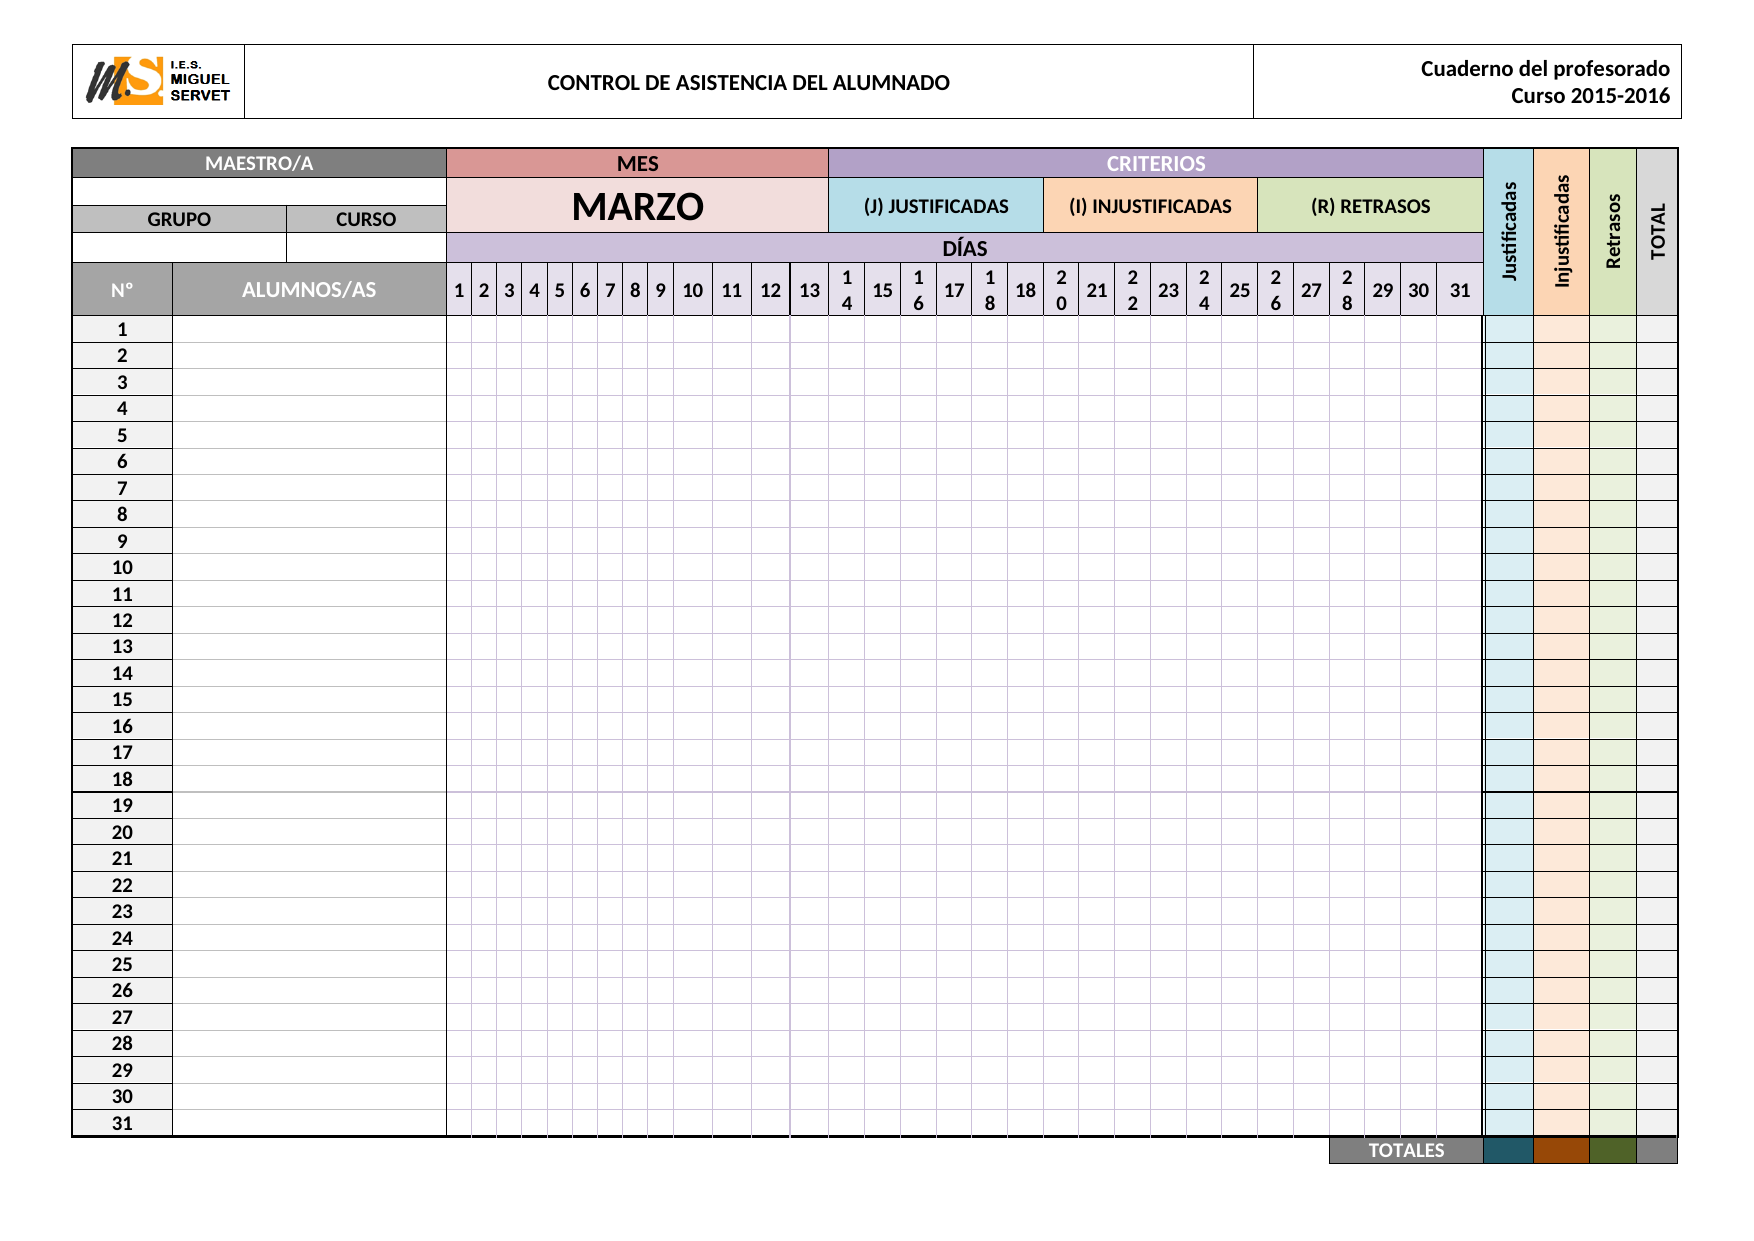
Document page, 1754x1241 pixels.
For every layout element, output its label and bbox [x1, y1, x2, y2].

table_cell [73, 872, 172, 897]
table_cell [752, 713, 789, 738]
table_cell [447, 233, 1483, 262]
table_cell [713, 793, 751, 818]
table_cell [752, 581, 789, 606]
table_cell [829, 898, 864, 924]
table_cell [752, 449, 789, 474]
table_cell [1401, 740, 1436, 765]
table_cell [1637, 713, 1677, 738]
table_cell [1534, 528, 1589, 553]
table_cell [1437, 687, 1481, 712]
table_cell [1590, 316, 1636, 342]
picture [83, 52, 234, 111]
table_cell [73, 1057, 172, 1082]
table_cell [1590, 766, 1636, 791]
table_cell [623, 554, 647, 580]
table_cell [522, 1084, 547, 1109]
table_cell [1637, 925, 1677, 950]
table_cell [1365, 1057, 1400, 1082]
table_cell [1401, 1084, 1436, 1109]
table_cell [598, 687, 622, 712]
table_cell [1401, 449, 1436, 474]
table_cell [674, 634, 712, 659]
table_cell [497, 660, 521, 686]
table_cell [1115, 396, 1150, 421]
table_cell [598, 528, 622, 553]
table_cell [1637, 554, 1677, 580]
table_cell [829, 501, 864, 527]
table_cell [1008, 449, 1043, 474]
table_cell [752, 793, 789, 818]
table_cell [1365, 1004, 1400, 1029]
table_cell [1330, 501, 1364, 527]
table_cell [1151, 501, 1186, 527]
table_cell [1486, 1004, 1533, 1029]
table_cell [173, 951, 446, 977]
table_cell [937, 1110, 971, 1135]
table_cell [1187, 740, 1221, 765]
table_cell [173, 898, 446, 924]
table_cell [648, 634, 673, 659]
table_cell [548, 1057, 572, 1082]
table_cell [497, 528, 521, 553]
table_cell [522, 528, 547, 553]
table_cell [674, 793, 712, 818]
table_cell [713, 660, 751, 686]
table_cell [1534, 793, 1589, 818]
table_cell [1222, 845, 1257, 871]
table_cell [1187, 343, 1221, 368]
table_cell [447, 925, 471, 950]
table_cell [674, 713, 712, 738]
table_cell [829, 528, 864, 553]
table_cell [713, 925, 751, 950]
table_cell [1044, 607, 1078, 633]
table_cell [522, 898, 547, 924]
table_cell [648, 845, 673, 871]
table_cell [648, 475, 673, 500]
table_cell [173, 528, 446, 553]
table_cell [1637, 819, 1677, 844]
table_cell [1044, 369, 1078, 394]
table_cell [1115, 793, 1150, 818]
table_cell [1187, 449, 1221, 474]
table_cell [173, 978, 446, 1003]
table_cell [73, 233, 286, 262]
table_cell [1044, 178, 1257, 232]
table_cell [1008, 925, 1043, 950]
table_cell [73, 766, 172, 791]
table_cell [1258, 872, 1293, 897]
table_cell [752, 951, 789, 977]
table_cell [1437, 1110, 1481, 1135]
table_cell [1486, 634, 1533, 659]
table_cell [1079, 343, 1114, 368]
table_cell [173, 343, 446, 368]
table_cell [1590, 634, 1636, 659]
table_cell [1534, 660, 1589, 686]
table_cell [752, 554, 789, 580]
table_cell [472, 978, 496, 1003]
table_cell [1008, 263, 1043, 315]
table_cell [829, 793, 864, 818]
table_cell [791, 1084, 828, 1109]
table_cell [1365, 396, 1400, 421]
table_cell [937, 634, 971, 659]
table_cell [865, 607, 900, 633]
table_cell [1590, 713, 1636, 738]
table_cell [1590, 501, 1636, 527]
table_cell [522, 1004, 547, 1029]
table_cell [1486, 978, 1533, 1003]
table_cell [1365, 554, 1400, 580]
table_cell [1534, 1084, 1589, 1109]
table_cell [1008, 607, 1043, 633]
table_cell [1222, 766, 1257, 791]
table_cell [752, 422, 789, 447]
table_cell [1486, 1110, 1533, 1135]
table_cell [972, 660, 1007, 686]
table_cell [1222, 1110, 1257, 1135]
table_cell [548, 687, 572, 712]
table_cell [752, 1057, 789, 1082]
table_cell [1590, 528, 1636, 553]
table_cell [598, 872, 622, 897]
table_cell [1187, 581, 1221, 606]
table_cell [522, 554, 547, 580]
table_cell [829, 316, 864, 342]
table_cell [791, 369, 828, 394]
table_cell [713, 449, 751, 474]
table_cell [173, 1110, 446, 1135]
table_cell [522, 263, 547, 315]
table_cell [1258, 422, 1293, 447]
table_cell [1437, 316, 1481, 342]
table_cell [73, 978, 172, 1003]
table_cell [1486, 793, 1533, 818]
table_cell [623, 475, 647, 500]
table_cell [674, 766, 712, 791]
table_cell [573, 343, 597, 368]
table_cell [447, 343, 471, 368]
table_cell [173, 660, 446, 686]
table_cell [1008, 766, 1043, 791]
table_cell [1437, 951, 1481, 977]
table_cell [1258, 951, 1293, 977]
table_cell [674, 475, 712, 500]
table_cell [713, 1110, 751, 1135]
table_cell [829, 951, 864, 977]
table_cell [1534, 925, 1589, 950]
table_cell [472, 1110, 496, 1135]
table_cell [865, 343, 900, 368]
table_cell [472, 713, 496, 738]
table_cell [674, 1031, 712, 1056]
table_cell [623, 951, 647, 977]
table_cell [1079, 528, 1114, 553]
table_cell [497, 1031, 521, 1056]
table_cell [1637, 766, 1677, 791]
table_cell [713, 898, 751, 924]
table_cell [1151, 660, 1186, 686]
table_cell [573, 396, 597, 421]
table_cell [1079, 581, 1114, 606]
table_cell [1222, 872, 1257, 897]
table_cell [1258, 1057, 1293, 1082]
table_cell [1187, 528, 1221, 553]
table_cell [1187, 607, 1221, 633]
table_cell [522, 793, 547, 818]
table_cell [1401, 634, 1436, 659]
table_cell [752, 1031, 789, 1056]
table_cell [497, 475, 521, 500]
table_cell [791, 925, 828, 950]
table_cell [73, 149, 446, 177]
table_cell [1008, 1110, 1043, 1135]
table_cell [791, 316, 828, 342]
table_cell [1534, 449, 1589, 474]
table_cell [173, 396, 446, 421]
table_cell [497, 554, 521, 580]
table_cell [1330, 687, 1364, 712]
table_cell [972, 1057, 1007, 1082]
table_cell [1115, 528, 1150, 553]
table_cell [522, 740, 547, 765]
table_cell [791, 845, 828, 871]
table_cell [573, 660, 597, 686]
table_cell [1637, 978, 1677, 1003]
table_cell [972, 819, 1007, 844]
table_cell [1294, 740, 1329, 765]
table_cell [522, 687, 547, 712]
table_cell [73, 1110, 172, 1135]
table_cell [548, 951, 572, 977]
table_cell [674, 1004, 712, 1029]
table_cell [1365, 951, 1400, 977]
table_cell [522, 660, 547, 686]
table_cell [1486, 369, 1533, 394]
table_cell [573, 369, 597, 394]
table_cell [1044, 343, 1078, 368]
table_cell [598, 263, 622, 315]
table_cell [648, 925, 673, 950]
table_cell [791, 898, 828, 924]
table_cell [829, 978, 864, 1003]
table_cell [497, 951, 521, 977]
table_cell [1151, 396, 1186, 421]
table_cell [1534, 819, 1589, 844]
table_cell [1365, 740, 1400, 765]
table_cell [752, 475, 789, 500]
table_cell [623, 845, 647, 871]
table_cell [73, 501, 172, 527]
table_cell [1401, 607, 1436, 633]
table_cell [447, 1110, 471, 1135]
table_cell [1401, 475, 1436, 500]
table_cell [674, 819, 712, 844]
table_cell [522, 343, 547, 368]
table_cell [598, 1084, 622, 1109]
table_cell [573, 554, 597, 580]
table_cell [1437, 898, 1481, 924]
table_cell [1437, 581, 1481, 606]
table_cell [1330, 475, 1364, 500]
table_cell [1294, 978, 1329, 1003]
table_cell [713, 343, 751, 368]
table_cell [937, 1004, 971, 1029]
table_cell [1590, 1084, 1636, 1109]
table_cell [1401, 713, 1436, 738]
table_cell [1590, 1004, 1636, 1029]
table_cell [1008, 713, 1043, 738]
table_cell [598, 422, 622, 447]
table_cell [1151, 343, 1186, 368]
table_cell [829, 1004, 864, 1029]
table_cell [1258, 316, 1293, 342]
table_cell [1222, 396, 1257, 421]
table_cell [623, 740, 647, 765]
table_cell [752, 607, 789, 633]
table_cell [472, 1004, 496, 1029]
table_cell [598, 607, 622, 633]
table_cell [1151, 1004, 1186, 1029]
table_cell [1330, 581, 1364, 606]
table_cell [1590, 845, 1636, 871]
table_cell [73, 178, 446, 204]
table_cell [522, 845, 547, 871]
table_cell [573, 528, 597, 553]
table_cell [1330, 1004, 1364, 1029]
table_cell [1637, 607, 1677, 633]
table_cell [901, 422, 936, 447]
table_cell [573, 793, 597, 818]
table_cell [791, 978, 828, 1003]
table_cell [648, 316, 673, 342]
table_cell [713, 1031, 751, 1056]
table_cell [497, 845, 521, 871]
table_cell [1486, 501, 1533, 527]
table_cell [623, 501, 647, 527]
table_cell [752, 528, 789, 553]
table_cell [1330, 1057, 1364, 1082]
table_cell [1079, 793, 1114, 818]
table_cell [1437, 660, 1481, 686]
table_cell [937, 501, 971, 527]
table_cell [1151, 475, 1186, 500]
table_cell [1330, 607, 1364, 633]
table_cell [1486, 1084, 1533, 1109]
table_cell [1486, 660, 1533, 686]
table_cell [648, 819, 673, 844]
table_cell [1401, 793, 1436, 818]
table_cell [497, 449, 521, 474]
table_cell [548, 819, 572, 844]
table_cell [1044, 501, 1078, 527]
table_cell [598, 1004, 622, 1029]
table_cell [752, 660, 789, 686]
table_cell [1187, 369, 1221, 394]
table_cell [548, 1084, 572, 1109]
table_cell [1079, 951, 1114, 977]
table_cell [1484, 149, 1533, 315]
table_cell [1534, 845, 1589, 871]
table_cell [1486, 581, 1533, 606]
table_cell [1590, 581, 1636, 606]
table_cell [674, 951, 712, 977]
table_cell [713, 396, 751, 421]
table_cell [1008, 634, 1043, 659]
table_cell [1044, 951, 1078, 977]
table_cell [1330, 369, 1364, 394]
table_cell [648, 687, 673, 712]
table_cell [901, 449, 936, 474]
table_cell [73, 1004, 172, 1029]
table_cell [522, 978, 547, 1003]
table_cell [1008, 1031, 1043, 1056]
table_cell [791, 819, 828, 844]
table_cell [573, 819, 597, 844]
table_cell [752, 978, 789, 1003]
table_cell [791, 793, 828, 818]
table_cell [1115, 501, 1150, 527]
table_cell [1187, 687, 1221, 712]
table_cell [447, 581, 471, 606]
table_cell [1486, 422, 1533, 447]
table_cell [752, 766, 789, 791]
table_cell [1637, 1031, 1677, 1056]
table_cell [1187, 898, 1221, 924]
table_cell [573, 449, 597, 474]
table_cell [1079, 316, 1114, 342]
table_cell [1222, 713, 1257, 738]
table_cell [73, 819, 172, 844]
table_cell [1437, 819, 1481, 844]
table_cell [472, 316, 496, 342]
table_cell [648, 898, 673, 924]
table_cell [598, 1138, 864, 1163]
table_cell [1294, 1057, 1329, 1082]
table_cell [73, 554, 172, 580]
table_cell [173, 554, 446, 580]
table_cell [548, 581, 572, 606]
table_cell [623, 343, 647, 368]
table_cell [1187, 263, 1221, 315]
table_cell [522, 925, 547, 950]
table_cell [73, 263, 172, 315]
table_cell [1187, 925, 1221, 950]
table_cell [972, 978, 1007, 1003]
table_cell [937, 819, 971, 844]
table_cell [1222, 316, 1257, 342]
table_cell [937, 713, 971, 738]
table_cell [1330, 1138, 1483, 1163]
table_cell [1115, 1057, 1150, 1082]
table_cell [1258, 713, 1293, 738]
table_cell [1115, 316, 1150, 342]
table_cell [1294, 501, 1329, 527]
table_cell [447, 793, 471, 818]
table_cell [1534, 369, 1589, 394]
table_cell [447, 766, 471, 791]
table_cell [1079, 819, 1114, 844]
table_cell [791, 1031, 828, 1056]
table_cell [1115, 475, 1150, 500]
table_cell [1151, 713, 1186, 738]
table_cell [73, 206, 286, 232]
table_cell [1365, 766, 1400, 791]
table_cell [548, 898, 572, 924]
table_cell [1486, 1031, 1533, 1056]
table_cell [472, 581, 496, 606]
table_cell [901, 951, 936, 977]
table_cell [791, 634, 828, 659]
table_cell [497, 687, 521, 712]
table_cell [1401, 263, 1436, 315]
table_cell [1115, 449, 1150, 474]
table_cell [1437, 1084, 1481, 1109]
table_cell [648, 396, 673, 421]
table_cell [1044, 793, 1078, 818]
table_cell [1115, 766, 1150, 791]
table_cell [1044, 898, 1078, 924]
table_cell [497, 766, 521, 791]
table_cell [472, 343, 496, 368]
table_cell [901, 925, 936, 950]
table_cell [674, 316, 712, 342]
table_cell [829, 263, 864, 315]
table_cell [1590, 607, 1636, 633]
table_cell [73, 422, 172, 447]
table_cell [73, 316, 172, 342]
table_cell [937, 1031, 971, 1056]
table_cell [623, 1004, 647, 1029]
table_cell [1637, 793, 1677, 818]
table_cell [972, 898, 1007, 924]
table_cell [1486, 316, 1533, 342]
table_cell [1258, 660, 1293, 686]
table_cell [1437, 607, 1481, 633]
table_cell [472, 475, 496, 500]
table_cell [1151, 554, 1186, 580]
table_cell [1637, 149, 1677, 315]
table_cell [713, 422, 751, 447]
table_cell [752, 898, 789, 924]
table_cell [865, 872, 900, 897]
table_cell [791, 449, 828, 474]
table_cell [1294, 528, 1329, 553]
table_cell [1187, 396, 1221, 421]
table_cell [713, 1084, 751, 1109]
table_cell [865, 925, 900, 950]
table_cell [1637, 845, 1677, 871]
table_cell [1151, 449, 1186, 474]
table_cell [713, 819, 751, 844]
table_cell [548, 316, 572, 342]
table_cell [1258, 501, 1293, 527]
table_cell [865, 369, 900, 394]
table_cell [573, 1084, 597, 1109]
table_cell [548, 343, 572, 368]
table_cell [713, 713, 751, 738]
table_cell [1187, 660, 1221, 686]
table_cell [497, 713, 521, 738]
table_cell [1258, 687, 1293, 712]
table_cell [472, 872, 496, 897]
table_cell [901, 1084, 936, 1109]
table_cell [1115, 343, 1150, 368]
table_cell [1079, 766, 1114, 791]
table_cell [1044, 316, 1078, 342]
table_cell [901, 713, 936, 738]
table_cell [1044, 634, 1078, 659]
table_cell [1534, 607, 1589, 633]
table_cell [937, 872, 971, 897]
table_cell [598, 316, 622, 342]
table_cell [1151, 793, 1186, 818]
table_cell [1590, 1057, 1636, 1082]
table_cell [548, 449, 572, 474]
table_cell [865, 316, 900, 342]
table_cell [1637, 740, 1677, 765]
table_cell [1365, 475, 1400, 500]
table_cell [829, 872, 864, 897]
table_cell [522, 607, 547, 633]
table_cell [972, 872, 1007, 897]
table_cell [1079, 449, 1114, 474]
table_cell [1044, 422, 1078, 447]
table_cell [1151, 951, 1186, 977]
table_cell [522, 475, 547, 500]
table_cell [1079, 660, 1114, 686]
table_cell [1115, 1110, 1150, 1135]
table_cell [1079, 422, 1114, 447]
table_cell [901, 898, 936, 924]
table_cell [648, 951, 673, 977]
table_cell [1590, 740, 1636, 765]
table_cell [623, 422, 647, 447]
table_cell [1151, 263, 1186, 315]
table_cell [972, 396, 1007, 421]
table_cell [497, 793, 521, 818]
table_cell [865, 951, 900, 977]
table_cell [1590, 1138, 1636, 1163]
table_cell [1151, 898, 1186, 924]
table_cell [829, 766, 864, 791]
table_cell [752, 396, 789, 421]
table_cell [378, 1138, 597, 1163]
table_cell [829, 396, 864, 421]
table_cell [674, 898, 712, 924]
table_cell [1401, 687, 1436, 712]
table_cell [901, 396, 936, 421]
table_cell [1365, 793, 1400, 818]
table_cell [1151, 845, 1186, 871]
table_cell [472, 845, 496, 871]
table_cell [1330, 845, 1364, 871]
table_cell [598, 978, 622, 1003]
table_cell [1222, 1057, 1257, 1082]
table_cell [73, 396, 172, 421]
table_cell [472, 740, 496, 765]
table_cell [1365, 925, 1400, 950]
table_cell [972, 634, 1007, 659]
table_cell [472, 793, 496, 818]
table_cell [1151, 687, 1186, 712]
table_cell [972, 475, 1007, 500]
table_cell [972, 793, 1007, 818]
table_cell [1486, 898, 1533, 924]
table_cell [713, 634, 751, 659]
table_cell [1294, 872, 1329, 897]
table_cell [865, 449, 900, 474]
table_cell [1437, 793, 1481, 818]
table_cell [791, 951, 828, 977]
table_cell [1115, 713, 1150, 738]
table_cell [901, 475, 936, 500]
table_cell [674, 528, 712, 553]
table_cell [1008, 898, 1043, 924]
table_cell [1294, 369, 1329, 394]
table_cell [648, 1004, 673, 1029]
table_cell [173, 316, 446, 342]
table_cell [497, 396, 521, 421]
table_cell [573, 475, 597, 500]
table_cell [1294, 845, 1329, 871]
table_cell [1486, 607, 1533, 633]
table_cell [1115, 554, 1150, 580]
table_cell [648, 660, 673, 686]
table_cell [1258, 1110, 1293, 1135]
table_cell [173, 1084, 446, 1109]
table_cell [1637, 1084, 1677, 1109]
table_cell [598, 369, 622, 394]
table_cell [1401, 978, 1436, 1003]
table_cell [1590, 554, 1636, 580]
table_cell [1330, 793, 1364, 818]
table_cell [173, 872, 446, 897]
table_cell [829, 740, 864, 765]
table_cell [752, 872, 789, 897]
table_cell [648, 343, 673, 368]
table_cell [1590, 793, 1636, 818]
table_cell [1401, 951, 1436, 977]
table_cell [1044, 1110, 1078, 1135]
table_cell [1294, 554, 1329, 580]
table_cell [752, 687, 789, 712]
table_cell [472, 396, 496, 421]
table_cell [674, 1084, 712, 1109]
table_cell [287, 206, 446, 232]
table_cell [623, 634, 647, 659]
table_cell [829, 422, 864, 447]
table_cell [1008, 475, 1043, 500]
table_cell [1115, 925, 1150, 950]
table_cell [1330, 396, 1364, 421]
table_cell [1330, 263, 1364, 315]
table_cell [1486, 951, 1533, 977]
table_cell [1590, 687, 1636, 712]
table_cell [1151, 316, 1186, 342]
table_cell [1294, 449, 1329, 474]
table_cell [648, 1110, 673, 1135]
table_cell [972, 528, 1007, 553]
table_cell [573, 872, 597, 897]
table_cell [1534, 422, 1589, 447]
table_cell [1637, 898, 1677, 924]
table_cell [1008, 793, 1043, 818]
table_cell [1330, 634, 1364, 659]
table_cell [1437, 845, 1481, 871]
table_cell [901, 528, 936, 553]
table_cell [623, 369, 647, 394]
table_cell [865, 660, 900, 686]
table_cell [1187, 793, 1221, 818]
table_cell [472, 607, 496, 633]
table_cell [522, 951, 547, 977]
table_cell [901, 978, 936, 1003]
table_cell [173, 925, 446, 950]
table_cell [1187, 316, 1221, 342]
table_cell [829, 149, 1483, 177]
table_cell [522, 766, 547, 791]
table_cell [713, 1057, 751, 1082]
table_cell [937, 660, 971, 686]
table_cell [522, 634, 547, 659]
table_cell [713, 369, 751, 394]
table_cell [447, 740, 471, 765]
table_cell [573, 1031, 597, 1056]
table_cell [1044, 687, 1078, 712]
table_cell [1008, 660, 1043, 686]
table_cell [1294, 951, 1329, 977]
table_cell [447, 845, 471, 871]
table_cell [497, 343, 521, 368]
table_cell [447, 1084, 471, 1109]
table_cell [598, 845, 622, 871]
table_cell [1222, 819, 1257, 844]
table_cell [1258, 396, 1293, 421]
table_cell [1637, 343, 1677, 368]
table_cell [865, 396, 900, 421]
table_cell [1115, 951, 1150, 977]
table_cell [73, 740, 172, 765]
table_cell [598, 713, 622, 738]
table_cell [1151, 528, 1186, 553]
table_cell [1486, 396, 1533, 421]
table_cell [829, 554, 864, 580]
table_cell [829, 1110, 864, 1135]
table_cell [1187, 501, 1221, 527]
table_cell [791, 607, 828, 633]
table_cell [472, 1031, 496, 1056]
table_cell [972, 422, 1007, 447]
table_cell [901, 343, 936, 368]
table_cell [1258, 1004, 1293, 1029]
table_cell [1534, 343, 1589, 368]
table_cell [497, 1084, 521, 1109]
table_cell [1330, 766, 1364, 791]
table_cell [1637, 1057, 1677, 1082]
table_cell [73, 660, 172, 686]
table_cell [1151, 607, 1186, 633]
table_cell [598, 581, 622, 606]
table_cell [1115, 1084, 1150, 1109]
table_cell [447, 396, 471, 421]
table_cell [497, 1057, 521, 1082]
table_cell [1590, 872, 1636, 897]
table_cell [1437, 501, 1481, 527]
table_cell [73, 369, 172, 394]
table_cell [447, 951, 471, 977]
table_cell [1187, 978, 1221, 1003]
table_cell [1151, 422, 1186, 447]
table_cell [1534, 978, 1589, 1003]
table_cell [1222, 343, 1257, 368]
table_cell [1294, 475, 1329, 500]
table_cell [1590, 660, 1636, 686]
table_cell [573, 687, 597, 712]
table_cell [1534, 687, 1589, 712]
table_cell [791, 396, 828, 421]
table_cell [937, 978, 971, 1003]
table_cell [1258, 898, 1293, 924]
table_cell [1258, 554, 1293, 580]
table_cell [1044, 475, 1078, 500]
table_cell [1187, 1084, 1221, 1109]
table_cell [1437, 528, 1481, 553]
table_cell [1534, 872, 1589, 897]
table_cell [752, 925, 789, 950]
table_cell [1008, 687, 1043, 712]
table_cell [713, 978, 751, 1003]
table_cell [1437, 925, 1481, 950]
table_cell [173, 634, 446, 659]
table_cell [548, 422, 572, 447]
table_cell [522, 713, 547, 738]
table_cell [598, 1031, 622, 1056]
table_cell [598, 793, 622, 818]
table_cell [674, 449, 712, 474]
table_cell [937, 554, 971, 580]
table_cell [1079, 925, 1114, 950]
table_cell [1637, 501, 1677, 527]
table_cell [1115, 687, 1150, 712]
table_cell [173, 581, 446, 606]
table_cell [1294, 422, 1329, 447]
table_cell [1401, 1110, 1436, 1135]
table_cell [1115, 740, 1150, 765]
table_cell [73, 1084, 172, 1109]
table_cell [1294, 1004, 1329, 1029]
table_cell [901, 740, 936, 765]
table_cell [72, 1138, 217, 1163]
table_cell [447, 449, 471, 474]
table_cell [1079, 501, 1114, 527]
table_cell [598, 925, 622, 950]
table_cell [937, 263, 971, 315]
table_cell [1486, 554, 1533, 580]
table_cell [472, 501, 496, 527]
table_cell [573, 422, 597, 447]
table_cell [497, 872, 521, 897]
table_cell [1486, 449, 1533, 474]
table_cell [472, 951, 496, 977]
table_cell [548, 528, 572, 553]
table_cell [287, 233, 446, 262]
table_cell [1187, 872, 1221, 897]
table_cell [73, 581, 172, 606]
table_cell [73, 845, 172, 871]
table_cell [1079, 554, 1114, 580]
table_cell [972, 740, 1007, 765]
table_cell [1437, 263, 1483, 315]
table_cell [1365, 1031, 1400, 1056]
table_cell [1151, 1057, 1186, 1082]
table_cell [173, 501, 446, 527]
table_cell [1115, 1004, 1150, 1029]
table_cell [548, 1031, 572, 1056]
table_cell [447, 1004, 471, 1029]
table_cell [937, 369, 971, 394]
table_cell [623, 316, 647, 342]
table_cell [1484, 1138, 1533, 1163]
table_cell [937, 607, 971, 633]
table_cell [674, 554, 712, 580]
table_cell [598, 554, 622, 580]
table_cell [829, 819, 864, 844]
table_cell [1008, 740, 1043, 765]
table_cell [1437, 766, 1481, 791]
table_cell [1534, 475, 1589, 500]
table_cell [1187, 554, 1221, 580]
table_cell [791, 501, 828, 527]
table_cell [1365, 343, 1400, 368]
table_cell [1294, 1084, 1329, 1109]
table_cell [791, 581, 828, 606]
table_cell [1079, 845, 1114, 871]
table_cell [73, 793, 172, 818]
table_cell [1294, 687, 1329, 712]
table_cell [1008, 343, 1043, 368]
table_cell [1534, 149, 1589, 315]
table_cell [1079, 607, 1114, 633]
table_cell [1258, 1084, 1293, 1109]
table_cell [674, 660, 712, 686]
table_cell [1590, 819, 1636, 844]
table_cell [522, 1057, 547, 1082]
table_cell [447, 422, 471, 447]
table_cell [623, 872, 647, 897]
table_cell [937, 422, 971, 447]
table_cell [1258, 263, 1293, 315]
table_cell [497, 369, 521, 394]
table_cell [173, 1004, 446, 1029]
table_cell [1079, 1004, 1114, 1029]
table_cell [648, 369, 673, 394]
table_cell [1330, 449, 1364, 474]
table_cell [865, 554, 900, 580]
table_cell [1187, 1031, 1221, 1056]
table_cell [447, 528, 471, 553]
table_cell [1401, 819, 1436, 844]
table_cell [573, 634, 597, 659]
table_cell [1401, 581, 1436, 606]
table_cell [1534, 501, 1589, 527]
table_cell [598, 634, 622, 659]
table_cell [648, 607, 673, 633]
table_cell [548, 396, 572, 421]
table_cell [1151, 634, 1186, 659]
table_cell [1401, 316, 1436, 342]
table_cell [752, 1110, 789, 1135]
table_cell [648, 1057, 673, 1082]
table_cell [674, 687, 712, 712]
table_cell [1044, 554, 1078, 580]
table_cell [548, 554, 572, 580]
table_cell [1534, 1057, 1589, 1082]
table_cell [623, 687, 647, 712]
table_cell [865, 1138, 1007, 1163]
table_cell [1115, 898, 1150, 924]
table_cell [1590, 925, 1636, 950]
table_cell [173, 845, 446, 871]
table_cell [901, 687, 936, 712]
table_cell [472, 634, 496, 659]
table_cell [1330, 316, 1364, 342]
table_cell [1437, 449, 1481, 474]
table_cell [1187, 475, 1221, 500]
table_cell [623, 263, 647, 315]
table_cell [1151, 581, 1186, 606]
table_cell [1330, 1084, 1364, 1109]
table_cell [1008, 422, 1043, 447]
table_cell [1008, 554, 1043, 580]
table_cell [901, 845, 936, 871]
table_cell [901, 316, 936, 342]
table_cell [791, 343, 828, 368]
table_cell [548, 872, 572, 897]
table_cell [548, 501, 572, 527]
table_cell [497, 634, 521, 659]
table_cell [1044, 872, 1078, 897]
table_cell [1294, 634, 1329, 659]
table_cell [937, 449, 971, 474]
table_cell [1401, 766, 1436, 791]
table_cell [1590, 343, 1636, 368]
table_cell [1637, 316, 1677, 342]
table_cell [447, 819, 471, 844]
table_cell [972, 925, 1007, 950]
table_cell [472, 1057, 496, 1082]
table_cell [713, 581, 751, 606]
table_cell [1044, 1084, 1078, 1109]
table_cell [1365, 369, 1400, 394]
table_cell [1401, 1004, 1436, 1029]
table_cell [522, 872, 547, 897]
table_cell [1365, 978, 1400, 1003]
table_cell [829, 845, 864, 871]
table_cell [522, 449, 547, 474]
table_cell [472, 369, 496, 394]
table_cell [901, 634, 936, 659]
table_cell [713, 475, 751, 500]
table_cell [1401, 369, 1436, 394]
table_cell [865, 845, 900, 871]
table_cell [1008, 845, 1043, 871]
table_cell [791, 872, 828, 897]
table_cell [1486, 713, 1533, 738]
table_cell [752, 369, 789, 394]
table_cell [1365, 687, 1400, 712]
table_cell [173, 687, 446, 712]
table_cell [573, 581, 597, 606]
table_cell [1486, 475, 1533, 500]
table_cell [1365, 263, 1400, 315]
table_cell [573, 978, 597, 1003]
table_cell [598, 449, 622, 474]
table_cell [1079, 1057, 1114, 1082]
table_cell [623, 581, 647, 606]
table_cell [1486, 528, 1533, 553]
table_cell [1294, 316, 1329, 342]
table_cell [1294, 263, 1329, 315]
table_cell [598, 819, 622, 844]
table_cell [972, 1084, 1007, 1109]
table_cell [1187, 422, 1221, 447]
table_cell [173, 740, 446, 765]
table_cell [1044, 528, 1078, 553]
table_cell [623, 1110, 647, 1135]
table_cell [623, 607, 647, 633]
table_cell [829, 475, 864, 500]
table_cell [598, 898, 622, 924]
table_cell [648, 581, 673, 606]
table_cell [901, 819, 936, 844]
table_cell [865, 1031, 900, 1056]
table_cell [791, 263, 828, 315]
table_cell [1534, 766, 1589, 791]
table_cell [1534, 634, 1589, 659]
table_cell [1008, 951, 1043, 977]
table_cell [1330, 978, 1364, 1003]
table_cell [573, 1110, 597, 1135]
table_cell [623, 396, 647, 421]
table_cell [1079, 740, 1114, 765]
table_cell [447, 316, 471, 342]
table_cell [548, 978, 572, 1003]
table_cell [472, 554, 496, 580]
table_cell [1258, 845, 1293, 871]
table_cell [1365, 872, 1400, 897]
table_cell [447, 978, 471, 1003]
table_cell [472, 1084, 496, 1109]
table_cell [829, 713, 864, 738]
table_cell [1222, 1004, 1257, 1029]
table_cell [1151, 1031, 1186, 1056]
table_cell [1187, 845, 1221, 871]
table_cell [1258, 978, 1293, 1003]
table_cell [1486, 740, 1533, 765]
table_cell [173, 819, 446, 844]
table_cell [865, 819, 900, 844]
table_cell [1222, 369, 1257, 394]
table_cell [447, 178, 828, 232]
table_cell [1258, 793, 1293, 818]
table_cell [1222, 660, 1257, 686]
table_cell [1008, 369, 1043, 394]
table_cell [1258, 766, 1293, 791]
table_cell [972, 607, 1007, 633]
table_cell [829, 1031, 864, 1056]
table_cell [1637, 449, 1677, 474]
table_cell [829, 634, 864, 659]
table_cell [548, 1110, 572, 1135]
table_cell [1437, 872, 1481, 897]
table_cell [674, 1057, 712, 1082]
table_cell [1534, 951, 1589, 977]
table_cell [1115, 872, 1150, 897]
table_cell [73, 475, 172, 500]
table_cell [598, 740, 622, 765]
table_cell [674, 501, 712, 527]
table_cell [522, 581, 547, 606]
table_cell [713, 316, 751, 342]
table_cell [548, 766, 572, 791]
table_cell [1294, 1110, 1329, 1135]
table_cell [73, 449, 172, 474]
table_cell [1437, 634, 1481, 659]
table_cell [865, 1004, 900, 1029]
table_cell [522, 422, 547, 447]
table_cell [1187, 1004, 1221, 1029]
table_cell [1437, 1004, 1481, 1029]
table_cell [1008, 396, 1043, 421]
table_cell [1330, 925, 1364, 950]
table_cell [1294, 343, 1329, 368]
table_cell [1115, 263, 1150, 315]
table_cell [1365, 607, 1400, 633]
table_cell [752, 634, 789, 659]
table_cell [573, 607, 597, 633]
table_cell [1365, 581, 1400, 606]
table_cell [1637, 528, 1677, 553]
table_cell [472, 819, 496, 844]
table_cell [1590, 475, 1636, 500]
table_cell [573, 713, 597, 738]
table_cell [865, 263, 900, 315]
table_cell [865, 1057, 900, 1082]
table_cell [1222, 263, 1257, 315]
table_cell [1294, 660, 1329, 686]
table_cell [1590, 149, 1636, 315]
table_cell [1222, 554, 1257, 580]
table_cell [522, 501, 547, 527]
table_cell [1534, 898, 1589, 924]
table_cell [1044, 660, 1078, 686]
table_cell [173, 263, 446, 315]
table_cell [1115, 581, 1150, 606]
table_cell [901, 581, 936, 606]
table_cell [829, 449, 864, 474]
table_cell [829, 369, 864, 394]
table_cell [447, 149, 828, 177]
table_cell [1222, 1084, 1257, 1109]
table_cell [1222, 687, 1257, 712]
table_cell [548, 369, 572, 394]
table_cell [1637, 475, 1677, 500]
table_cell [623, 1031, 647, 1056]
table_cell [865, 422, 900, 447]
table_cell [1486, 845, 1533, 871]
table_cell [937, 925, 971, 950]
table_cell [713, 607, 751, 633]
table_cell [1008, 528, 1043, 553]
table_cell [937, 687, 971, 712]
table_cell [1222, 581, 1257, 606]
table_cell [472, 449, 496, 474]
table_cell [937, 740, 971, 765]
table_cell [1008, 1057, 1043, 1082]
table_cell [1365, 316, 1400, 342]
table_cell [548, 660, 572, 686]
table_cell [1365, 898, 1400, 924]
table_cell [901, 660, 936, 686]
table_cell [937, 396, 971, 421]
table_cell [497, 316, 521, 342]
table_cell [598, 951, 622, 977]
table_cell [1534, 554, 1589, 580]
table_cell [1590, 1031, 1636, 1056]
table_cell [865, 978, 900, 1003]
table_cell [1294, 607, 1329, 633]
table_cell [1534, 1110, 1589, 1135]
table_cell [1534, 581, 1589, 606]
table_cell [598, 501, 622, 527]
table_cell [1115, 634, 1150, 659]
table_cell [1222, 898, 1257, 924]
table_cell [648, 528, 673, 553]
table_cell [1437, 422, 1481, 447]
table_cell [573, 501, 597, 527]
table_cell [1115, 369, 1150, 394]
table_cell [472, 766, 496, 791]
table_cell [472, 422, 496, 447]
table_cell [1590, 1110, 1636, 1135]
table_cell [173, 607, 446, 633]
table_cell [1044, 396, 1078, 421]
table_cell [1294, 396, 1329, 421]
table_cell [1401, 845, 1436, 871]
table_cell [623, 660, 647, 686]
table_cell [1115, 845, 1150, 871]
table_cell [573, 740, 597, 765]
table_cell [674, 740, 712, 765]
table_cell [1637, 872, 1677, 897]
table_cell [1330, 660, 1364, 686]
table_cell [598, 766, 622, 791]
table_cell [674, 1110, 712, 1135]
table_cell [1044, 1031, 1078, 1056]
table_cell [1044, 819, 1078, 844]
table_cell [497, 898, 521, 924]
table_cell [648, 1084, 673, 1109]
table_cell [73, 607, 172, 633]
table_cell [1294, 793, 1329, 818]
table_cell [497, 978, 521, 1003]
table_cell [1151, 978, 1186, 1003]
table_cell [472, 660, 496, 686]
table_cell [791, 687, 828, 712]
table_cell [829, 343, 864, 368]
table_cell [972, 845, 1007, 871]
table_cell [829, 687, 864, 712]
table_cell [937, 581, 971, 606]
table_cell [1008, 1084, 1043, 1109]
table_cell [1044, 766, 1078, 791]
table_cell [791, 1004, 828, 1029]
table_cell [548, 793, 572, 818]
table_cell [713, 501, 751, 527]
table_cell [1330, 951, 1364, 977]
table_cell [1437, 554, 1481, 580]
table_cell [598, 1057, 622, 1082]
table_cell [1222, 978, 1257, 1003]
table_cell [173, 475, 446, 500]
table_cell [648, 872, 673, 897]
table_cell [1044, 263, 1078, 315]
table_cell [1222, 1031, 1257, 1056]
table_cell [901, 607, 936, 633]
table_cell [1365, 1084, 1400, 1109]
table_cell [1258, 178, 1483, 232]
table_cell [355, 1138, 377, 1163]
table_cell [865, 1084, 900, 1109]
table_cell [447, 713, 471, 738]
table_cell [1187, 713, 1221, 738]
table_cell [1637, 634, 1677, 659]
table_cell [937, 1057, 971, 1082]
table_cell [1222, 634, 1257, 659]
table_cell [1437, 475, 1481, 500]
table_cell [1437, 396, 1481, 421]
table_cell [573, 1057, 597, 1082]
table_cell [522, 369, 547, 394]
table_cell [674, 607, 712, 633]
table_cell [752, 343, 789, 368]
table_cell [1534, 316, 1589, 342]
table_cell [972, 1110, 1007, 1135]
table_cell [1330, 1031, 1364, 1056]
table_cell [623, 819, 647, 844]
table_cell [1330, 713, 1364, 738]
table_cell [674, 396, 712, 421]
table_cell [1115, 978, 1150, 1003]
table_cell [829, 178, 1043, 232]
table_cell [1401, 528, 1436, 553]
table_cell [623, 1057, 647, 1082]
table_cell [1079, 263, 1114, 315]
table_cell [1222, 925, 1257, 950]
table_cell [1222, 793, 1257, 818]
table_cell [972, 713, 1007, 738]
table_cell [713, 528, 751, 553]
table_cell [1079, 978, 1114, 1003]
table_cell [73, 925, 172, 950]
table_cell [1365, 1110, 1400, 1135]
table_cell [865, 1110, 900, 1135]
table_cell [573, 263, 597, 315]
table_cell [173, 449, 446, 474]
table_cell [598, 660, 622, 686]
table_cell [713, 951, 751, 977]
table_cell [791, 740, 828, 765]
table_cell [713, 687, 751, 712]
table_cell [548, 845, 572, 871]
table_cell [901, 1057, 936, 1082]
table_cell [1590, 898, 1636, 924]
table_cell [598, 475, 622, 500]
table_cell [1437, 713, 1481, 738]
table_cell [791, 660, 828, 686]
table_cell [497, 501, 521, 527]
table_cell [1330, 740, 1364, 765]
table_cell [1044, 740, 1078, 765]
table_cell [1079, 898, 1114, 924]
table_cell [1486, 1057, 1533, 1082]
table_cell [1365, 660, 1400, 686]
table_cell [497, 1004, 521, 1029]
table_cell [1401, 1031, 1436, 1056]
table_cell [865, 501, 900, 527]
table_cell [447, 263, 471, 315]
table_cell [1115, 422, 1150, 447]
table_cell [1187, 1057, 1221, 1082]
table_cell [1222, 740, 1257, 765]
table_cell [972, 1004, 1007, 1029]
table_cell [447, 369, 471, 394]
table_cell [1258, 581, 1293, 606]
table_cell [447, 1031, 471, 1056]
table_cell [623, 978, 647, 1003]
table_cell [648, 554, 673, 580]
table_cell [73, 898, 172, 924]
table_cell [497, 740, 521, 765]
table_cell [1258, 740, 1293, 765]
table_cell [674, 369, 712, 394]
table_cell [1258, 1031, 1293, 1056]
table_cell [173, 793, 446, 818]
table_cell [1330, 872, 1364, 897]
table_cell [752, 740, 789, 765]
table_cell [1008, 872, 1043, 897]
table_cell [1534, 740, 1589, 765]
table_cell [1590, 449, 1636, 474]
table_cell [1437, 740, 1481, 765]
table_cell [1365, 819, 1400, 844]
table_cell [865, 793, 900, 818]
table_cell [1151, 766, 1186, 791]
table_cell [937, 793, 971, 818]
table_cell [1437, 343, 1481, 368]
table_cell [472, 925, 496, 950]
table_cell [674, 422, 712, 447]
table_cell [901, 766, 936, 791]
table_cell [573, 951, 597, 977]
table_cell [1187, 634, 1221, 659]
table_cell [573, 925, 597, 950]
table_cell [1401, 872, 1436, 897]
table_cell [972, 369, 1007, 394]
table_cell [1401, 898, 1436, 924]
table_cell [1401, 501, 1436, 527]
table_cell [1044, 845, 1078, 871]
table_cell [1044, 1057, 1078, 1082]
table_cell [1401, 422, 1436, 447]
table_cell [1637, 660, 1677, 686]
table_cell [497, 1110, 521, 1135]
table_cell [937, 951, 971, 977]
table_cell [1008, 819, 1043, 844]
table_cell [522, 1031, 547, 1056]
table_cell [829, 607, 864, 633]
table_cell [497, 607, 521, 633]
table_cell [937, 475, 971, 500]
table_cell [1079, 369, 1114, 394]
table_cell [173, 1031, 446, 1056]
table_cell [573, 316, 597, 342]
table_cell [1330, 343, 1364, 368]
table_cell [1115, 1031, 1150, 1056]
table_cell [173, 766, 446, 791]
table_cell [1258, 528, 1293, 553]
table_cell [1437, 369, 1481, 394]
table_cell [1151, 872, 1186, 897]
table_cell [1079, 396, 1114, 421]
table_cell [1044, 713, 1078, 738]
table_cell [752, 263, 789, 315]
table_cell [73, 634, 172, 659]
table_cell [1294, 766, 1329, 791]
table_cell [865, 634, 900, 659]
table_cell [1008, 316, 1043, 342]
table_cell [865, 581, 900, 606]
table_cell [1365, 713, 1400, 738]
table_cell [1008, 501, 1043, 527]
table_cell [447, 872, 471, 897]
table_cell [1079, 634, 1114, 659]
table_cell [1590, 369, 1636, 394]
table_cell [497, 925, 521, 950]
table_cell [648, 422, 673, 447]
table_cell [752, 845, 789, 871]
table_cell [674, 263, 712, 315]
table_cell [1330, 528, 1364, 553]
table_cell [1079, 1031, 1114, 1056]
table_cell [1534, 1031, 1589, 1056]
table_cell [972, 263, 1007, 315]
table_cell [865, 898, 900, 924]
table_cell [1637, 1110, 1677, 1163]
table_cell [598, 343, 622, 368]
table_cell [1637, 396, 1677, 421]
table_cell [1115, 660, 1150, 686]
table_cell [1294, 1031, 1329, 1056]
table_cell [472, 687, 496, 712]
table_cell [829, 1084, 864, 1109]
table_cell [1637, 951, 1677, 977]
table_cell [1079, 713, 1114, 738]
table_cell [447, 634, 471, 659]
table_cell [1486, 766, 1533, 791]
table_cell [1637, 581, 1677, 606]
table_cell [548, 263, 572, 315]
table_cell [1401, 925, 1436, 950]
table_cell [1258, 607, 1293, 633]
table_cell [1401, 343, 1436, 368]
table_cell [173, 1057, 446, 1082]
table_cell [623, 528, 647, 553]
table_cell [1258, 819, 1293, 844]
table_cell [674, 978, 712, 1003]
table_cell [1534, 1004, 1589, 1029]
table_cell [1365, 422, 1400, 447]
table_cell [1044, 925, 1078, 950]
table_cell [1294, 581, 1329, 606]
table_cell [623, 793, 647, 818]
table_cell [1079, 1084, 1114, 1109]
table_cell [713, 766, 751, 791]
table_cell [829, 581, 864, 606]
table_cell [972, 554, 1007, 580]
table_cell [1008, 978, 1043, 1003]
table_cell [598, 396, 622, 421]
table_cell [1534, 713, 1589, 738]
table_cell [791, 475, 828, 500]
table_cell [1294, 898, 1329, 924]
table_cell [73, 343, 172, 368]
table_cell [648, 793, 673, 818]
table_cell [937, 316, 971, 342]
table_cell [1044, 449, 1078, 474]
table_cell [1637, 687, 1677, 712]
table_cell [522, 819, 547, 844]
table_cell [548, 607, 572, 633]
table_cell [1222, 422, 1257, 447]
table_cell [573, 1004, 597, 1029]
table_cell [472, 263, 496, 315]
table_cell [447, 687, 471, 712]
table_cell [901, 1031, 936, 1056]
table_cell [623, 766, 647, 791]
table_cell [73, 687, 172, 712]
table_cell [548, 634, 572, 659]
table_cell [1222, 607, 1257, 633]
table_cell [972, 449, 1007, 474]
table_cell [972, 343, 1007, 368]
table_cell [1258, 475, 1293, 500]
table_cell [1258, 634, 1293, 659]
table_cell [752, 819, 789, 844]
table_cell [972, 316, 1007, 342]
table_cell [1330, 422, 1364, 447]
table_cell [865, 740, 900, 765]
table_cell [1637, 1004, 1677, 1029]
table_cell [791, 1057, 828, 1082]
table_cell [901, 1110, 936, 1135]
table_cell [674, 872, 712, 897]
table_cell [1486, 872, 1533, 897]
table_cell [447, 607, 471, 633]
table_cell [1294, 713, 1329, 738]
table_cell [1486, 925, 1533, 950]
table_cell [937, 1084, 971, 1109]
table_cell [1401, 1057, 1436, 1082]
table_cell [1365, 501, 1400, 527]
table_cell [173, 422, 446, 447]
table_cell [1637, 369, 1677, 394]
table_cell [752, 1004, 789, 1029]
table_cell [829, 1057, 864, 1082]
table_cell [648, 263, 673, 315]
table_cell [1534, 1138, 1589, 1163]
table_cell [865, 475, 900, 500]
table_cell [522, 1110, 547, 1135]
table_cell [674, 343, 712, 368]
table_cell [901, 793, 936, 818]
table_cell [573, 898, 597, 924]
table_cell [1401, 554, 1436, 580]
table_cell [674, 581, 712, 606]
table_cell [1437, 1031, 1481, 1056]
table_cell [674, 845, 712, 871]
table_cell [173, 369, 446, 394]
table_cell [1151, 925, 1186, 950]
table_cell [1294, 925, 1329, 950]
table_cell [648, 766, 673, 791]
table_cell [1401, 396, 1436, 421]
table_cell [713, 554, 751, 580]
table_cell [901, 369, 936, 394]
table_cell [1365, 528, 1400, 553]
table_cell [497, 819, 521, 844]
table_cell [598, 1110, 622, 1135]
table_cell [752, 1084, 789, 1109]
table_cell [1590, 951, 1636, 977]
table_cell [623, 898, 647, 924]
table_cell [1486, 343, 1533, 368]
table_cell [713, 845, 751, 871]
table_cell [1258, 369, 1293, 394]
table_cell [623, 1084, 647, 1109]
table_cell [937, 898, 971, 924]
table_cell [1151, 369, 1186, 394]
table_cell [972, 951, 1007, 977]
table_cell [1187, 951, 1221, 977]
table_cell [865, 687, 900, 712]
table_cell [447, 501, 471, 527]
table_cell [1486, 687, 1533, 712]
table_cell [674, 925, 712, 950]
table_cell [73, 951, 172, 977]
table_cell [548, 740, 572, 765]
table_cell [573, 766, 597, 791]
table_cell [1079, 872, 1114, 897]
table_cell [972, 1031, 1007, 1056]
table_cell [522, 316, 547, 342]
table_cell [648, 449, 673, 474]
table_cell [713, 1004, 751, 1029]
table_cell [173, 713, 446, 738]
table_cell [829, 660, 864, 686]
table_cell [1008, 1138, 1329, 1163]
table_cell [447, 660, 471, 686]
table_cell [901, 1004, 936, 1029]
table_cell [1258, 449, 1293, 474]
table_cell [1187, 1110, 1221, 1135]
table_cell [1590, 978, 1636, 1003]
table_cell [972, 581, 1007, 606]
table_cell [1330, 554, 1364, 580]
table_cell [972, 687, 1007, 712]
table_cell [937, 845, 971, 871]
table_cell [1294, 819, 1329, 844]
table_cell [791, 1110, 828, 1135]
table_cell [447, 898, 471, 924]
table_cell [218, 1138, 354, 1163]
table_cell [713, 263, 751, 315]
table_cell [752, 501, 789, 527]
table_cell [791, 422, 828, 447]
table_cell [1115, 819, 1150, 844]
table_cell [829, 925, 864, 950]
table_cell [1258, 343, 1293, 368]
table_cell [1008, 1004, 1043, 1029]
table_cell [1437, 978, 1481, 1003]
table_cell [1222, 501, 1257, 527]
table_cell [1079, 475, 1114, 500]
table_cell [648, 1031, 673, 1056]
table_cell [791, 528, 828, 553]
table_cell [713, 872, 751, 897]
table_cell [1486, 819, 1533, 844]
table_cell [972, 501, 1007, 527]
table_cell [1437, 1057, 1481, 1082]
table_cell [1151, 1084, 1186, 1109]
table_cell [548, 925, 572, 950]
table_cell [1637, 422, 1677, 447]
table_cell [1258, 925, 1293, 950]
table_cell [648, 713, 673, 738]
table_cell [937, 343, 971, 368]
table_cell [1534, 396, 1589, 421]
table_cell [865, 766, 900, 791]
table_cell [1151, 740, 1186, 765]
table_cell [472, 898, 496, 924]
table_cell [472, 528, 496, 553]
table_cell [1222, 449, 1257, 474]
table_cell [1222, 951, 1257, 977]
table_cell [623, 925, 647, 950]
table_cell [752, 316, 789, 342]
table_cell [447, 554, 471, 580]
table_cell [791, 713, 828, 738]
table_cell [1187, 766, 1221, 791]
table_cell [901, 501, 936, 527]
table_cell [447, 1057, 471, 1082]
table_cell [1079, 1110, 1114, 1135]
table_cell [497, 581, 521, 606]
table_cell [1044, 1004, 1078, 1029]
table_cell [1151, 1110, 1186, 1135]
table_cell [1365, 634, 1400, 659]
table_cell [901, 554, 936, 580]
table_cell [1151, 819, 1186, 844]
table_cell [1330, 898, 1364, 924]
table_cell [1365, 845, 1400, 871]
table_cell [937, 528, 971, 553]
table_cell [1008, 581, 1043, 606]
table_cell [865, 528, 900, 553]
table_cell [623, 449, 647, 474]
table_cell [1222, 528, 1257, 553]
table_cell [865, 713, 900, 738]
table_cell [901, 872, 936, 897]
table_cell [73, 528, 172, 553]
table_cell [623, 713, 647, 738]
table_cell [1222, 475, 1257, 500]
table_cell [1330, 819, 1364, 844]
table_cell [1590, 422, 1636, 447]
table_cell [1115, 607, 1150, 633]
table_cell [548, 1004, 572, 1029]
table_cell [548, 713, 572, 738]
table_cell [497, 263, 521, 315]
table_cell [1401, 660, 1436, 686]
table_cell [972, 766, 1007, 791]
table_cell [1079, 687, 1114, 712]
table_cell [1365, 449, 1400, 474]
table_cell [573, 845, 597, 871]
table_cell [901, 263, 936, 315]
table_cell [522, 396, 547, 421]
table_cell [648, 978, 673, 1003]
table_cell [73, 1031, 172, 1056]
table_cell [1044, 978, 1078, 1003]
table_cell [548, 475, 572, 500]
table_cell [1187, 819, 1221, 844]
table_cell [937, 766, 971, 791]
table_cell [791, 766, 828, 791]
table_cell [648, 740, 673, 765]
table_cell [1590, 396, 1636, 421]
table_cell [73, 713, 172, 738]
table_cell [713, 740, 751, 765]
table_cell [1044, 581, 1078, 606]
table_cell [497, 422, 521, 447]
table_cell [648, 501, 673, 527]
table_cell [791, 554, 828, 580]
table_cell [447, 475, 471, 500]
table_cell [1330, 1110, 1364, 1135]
